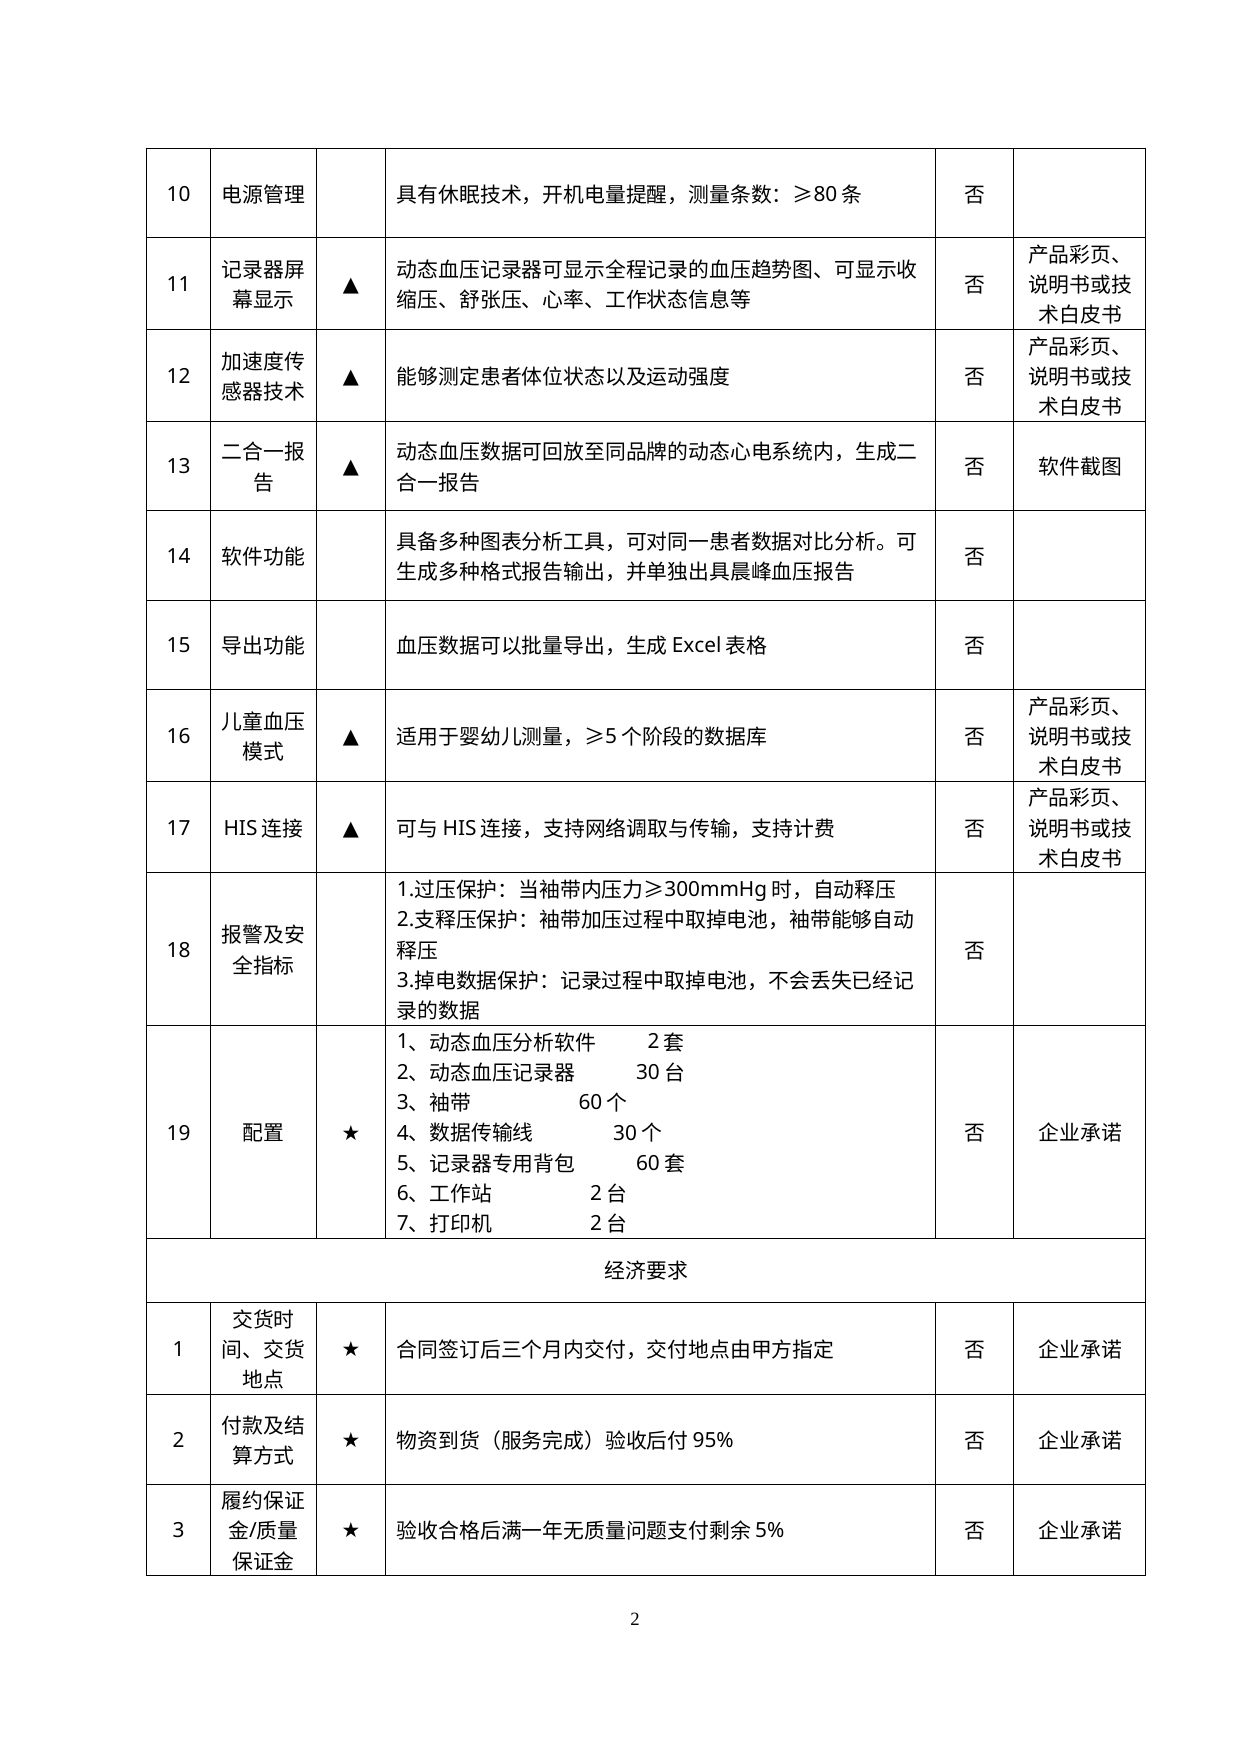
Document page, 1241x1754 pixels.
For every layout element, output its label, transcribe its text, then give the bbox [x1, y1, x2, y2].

table_cell 付款及结算方式 [211, 1395, 316, 1483]
table_cell 血压数据可以批量导出，生成Excel表格 [386, 601, 935, 689]
table_cell 17 [147, 782, 210, 872]
table_cell HIS连接 [211, 782, 316, 872]
table_cell 1、动态血压分析软件 2套 2、动态血压记录器 30台 3、袖带 60个 4、数据传输线 30个 5、记录器专用背包 60套 6、工作站 2台 7、打印机 2台 [386, 1026, 935, 1238]
table_cell 软件功能 [211, 511, 316, 599]
table_cell ★ [317, 1303, 385, 1394]
table_cell [317, 601, 385, 689]
table_cell 1.过压保护：当袖带内压力≥300mmHg时，自动释压 2.支释压保护：袖带加压过程中取掉电池，袖带能够自动释压 3.掉电数据保护：记录过程中取掉电池，不会丢失已经记录的数据 [386, 873, 935, 1025]
table_cell 否 [936, 782, 1013, 872]
table_cell 否 [936, 422, 1013, 510]
table_cell ★ [317, 1026, 385, 1238]
table_cell 否 [936, 330, 1013, 421]
table_cell 否 [936, 1303, 1013, 1394]
table_cell 产品彩页、说明书或技术白皮书 [1014, 690, 1145, 781]
table_cell 否 [936, 1026, 1013, 1238]
table_cell 软件截图 [1014, 422, 1145, 510]
table_cell [317, 511, 385, 599]
table_cell 产品彩页、说明书或技术白皮书 [1014, 782, 1145, 872]
table_cell [317, 873, 385, 1025]
table_cell [1014, 511, 1145, 599]
table_cell 否 [936, 511, 1013, 599]
table_cell 物资到货（服务完成）验收后付95% [386, 1395, 935, 1483]
table_cell 报警及安全指标 [211, 873, 316, 1025]
table_cell 二合一报告 [211, 422, 316, 510]
table_cell 否 [936, 149, 1013, 237]
table_cell 经济要求 [147, 1239, 1145, 1302]
table_cell 否 [936, 1485, 1013, 1575]
table_cell [317, 149, 385, 237]
table_cell 否 [936, 601, 1013, 689]
table_cell 能够测定患者体位状态以及运动强度 [386, 330, 935, 421]
table_cell 否 [936, 1395, 1013, 1483]
table_cell 验收合格后满一年无质量问题支付剩余5% [386, 1485, 935, 1575]
table_cell 否 [936, 690, 1013, 781]
table_cell 配置 [211, 1026, 316, 1238]
table_cell [1014, 601, 1145, 689]
table_cell 15 [147, 601, 210, 689]
table_cell ▲ [317, 238, 385, 329]
table_cell 1 [147, 1303, 210, 1394]
table_cell 动态血压记录器可显示全程记录的血压趋势图、可显示收缩压、舒张压、心率、工作状态信息等 [386, 238, 935, 329]
table_cell 具有休眠技术，开机电量提醒，测量条数：≥80条 [386, 149, 935, 237]
table_cell [1014, 149, 1145, 237]
table_cell 11 [147, 238, 210, 329]
table_cell 企业承诺 [1014, 1485, 1145, 1575]
table_cell ★ [317, 1485, 385, 1575]
table_cell 3 [147, 1485, 210, 1575]
table_cell 合同签订后三个月内交付，交付地点由甲方指定 [386, 1303, 935, 1394]
table_cell 14 [147, 511, 210, 599]
table_cell 13 [147, 422, 210, 510]
table_cell 具备多种图表分析工具，可对同一患者数据对比分析。可生成多种格式报告输出，并单独出具晨峰血压报告 [386, 511, 935, 599]
table_cell 加速度传感器技术 [211, 330, 316, 421]
table_cell ▲ [317, 690, 385, 781]
table_cell 产品彩页、说明书或技术白皮书 [1014, 330, 1145, 421]
table_cell 产品彩页、说明书或技术白皮书 [1014, 238, 1145, 329]
table_cell 10 [147, 149, 210, 237]
table_cell ▲ [317, 422, 385, 510]
table_cell 2 [147, 1395, 210, 1483]
table_cell 导出功能 [211, 601, 316, 689]
table_cell ▲ [317, 782, 385, 872]
table_cell ★ [317, 1395, 385, 1483]
table_cell 18 [147, 873, 210, 1025]
table_cell 企业承诺 [1014, 1303, 1145, 1394]
table_cell 电源管理 [211, 149, 316, 237]
table_cell 否 [936, 238, 1013, 329]
table_cell 16 [147, 690, 210, 781]
table_cell 履约保证金/质量保证金 [211, 1485, 316, 1575]
table_cell 企业承诺 [1014, 1026, 1145, 1238]
table_cell 可与HIS连接，支持网络调取与传输，支持计费 [386, 782, 935, 872]
table_cell 动态血压数据可回放至同品牌的动态心电系统内，生成二合一报告 [386, 422, 935, 510]
table_cell 否 [936, 873, 1013, 1025]
table_cell [1014, 873, 1145, 1025]
table_cell 交货时间、交货地点 [211, 1303, 316, 1394]
table_cell 19 [147, 1026, 210, 1238]
table_cell 记录器屏幕显示 [211, 238, 316, 329]
table_cell 适用于婴幼儿测量，≥5个阶段的数据库 [386, 690, 935, 781]
table_cell 儿童血压模式 [211, 690, 316, 781]
table_cell 12 [147, 330, 210, 421]
table_cell ▲ [317, 330, 385, 421]
table_cell 企业承诺 [1014, 1395, 1145, 1483]
